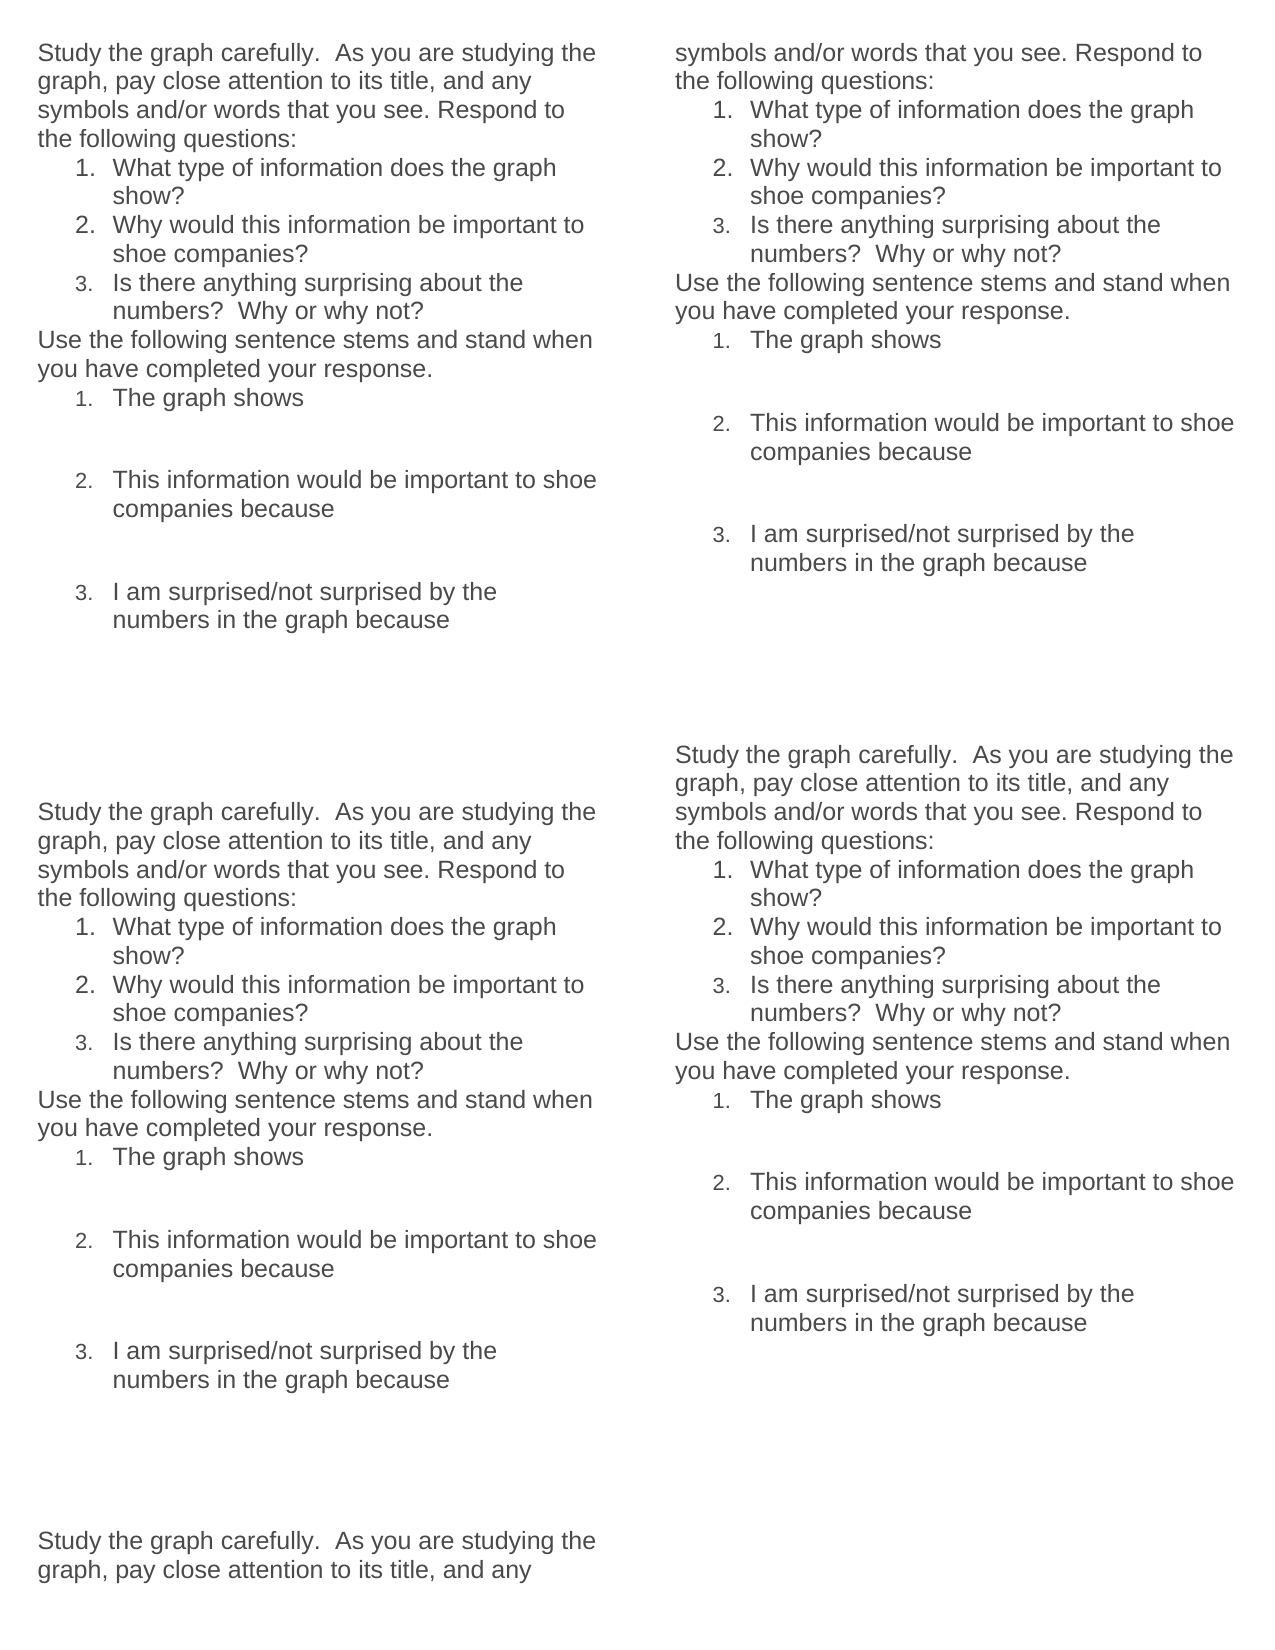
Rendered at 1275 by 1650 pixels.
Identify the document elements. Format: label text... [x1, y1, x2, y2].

text Study the graph carefully. As you are studying the graph, pay close attention to its title, and any symbols and/or words that you see. Respond to the following questions: [675, 37, 1237, 95]
list I am surprised/not surprised by the numbers in the graph because [712, 519, 1237, 631]
list What type of information does the graph show? [75, 912, 600, 970]
list This information would be important to shoe companies because [75, 465, 600, 577]
list This information would be important to shoe companies because [712, 1167, 1237, 1279]
text Study the graph carefully. As you are studying the graph, pay close attention to its title, and any symbols and/or words that you see. Respond to the following questions: [37, 797, 600, 912]
text Use the following sentence stems and stand when you have completed your response. [37, 1085, 600, 1142]
list Why would this information be important to shoe companies? [75, 210, 600, 267]
text Study the graph carefully. As you are studying the graph, pay close attention to its title, and any symbols and/or words that you see. Respond to the following questions: [37, 1526, 600, 1584]
list I am surprised/not surprised by the numbers in the graph because [712, 1279, 1237, 1336]
list What type of information does the graph show? [712, 95, 1237, 152]
list The graph shows [75, 1142, 600, 1225]
text Study the graph carefully. As you are studying the graph, pay close attention to its title, and any symbols and/or words that you see. Respond to the following questions: [675, 740, 1237, 855]
list Is there anything surprising about the numbers? Why or why not? [712, 970, 1237, 1027]
list The graph shows [712, 1085, 1237, 1167]
list The graph shows [75, 382, 600, 465]
list The graph shows [712, 325, 1237, 408]
text Use the following sentence stems and stand when you have completed your response. [37, 325, 600, 382]
list Why would this information be important to shoe companies? [75, 970, 600, 1027]
list Is there anything surprising about the numbers? Why or why not? [712, 210, 1237, 267]
list I am surprised/not surprised by the numbers in the graph because [75, 1336, 600, 1394]
list This information would be important to shoe companies because [75, 1225, 600, 1336]
list I am surprised/not surprised by the numbers in the graph because [75, 577, 600, 688]
text Use the following sentence stems and stand when you have completed your response. [675, 1027, 1237, 1085]
list Is there anything surprising about the numbers? Why or why not? [75, 1027, 600, 1085]
text Use the following sentence stems and stand when you have completed your response. [675, 267, 1237, 325]
list This information would be important to shoe companies because [712, 408, 1237, 519]
list Why would this information be important to shoe companies? [712, 912, 1237, 970]
list Is there anything surprising about the numbers? Why or why not? [75, 267, 600, 325]
list What type of information does the graph show? [75, 152, 600, 210]
list What type of information does the graph show? [712, 855, 1237, 912]
list Why would this information be important to shoe companies? [712, 152, 1237, 210]
text Study the graph carefully. As you are studying the graph, pay close attention to its title, and any symbols and/or words that you see. Respond to the following questions: [37, 37, 600, 152]
